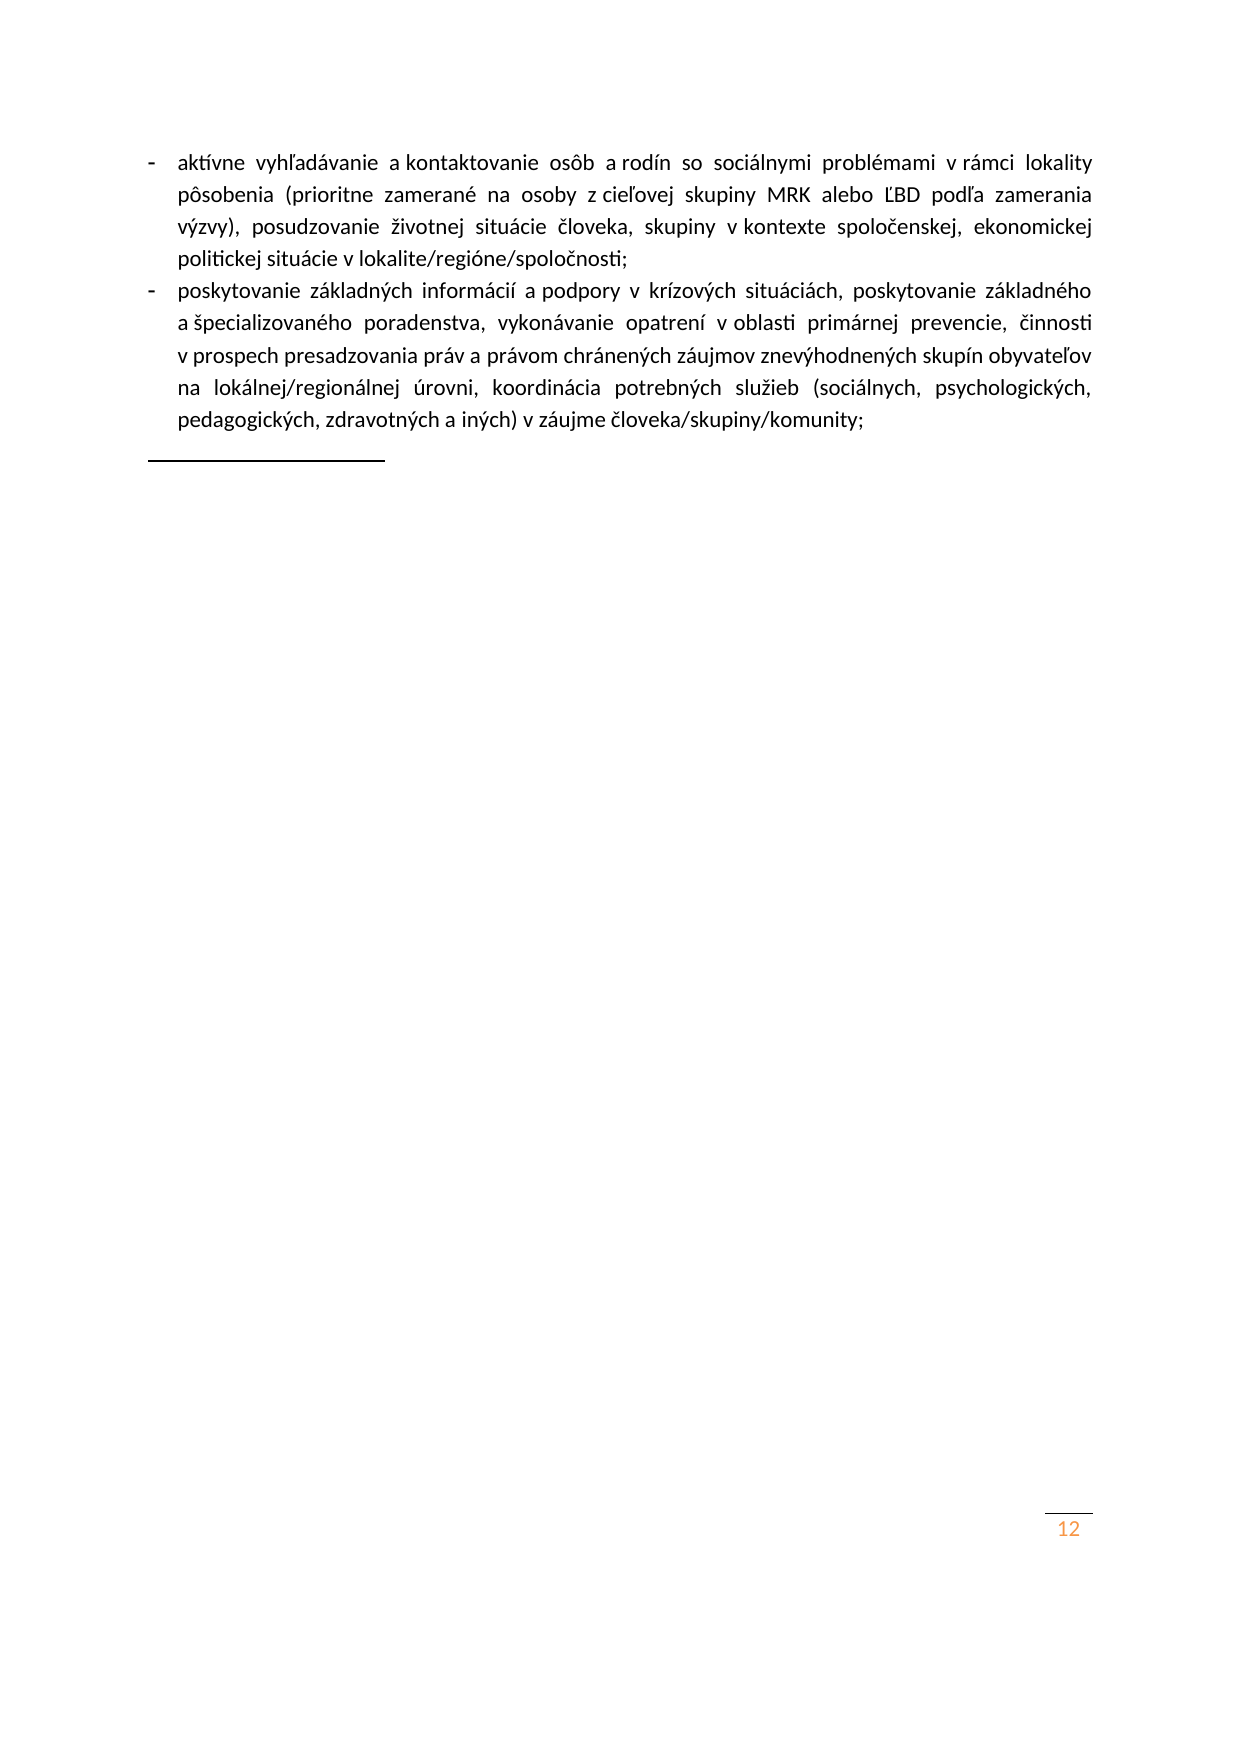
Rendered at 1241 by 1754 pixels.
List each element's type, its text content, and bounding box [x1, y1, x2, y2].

list aktívne vyhľadávanie a kontaktovanie osôb a rodín so sociálnymi problémami v rámci lokality pôsobenia (prioritne zamerané na osoby z cieľovej skupiny MRK alebo ĽBD podľa zamerania výzvy), posudzovanie životnej situácie človeka, skupiny v kontexte spoločenskej, ekonomickej politickej situácie v lokalite/regióne/spoločnosti; [148, 148, 1093, 272]
list poskytovanie základných informácií a podpory v krízových situáciách, poskytovanie základného a špecializovaného poradenstva, vykonávanie opatrení v oblasti primárnej prevencie, činnosti v prospech presadzovania práv a právom chránených záujmov znevýhodnených skupín obyvateľov na lokálnej/regionálnej úrovni, koordinácia potrebných služieb (sociálnych, psychologických, pedagogických, zdravotných a iných) v záujme človeka/skupiny/komunity; [148, 276, 1093, 433]
